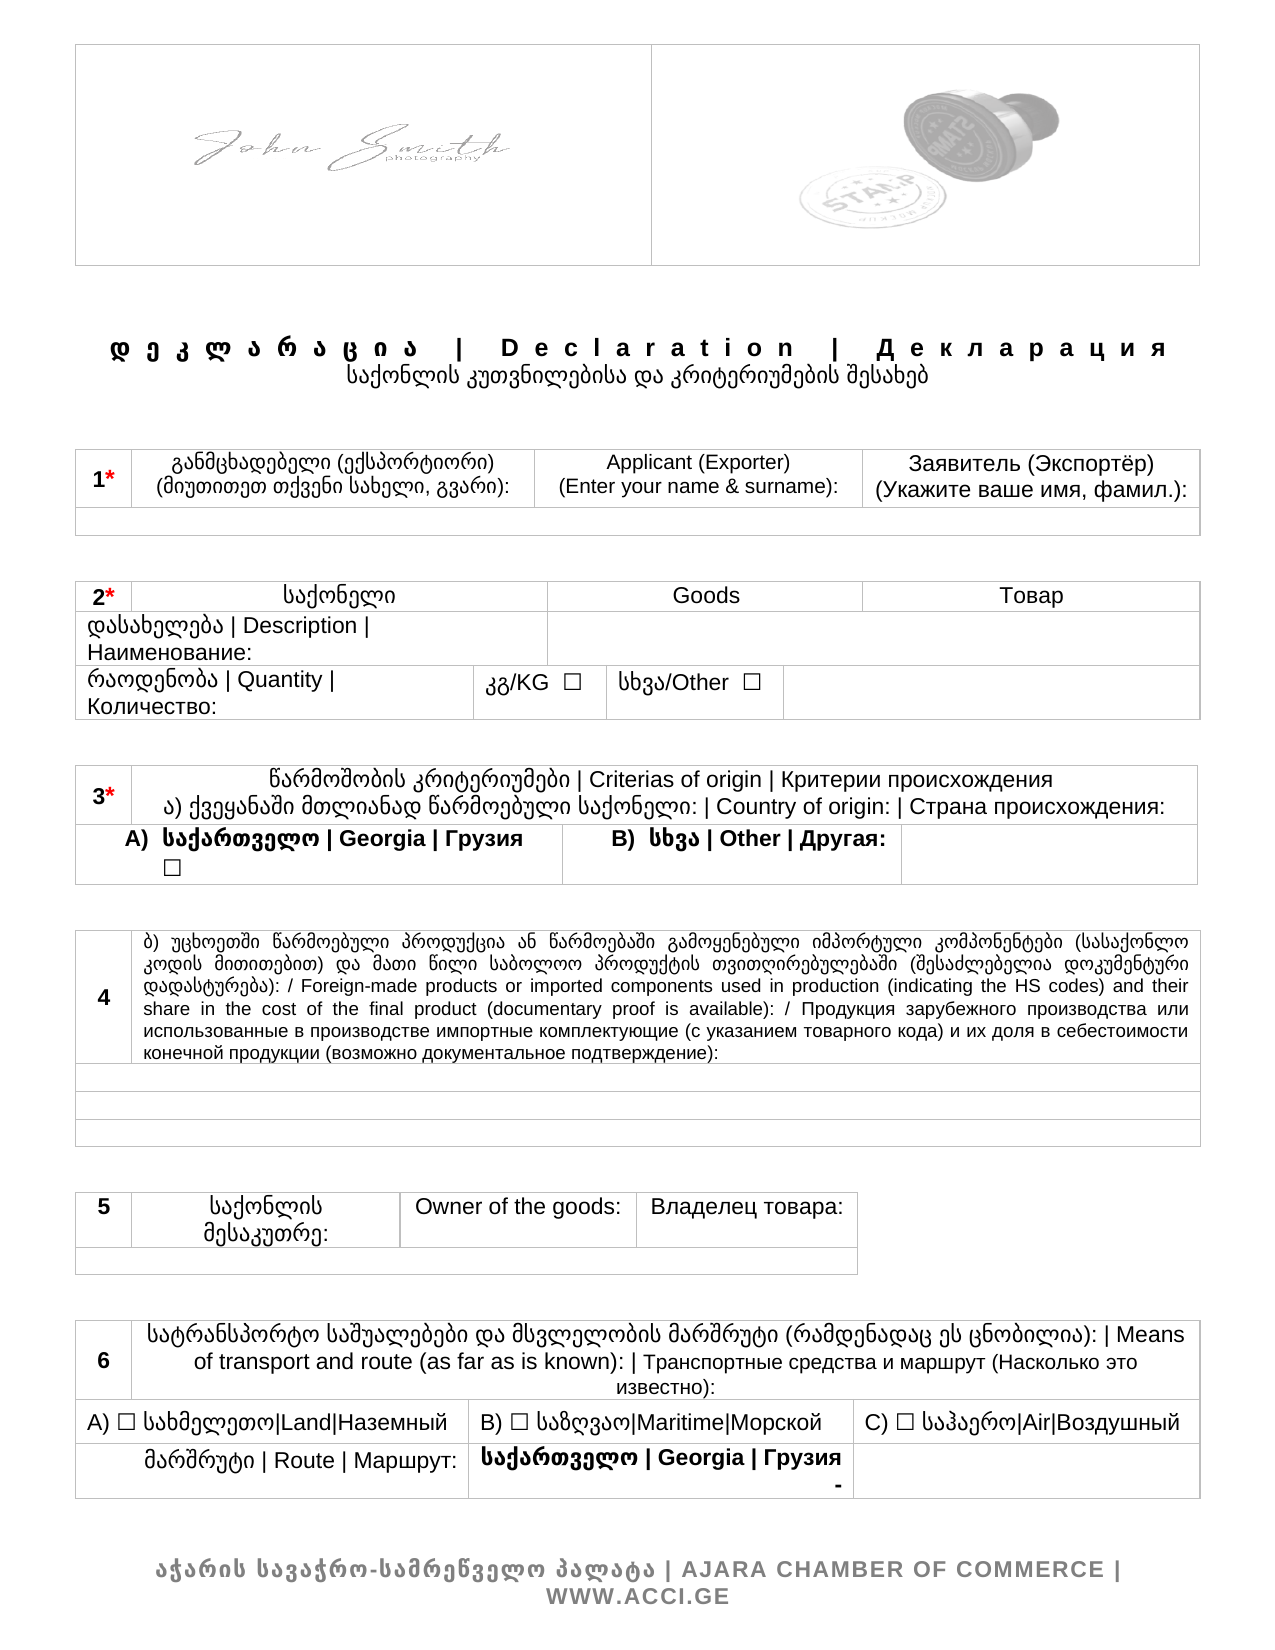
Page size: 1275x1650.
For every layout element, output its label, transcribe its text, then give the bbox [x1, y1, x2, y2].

text საქონლის კუთვნილებისა და კრიტერიუმების შესახებ [75, 362, 1200, 389]
table_header Владелец товара: [637, 1193, 857, 1247]
table_header 4 [76, 931, 131, 1063]
table_header 6 [76, 1321, 131, 1399]
table_cell [76, 1120, 1200, 1146]
table_header Заявитель (Экспортёр) (Укажите ваше имя, фамил.): [863, 450, 1199, 507]
table_cell რაოდენობა | Quantity | Количество: [76, 666, 473, 719]
table_header სატრანსპორტო საშუალებები და მსვლელობის მარშრუტი (რამდენადაც ეს ცნობილია): | Means of transport and route (as far as is known): | Транспортные средства и маршрут (Насколько это известно): [132, 1321, 1199, 1399]
table_header განმცხადებელი (ექსპორტიორი) (მიუთითეთ თქვენი სახელი, გვარი): [132, 450, 534, 507]
table_cell [76, 508, 1199, 534]
table_header საქონლის მესაკუთრე: [132, 1193, 399, 1247]
table_cell კგ/KG [474, 666, 606, 719]
table_cell B) საზღვაო|Maritime|Морской [469, 1400, 853, 1443]
table_header 5 [76, 1193, 131, 1247]
table_cell [902, 825, 1197, 883]
table_header 2* [76, 582, 131, 611]
table_cell [76, 1248, 857, 1274]
table_cell [548, 612, 1199, 665]
table_header Owner of the goods: [401, 1193, 636, 1247]
table_cell დასახელება | Description | Наименование: [76, 612, 547, 665]
table_header წარმოშობის კრიტერიუმები | Criterias of origin | Критерии происхождения ა) ქვეყანაში მთლიანად წარმოებული საქონელი: | Country of origin: | Страна происхождения: [132, 766, 1197, 824]
table_cell C) საჰაერო|Air|Воздушный [854, 1400, 1199, 1443]
text დეკლარაცია | Declaration | Декларация [75, 333, 1200, 362]
table_header Goods [548, 582, 862, 611]
table_cell სხვა/Other [607, 666, 783, 719]
table_cell საქართველო | Georgia | Грузия - [469, 1444, 853, 1497]
table_header Товар [863, 582, 1199, 611]
table_header საქონელი [132, 582, 547, 611]
table_cell [76, 1092, 1200, 1118]
table_cell მარშრუტი | Route | Маршрут: [76, 1444, 468, 1497]
table_cell A) სახმელეთო|Land|Наземный [76, 1400, 468, 1443]
table_cell [76, 1064, 1200, 1091]
table_header ბ) უცხოეთში წარმოებული პროდუქცია ან წარმოებაში გამოყენებული იმპორტული კომპონენტები (სასაქონლო კოდის მითითებით) და მათი წილი საბოლოო პროდუქტის თვითღირებულებაში (შესაძლებელია დოკუმენტური დადასტურება): / Foreign-made products or imported components used in production (indicating the HS codes) and their share in the cost of the final product (documentary proof is available): / Продукция зарубежного производства или использованные в производстве импортные комплектующие (с указанием товарного кода) и их доля в себестоимости конечной продукции (возможно документальное подтверждение): [132, 931, 1200, 1063]
table_header 1* [76, 450, 131, 507]
table_header Applicant (Exporter) (Enter your name & surname): [535, 450, 862, 507]
table_header 3* [76, 766, 131, 824]
table_cell [652, 45, 1199, 265]
table_cell [784, 666, 1199, 719]
table_cell [854, 1444, 1199, 1497]
table_cell სხვა | Other | Другая: [563, 825, 901, 883]
table_cell საქართველო | Georgia | Грузия [76, 825, 562, 883]
table_cell [76, 45, 651, 265]
